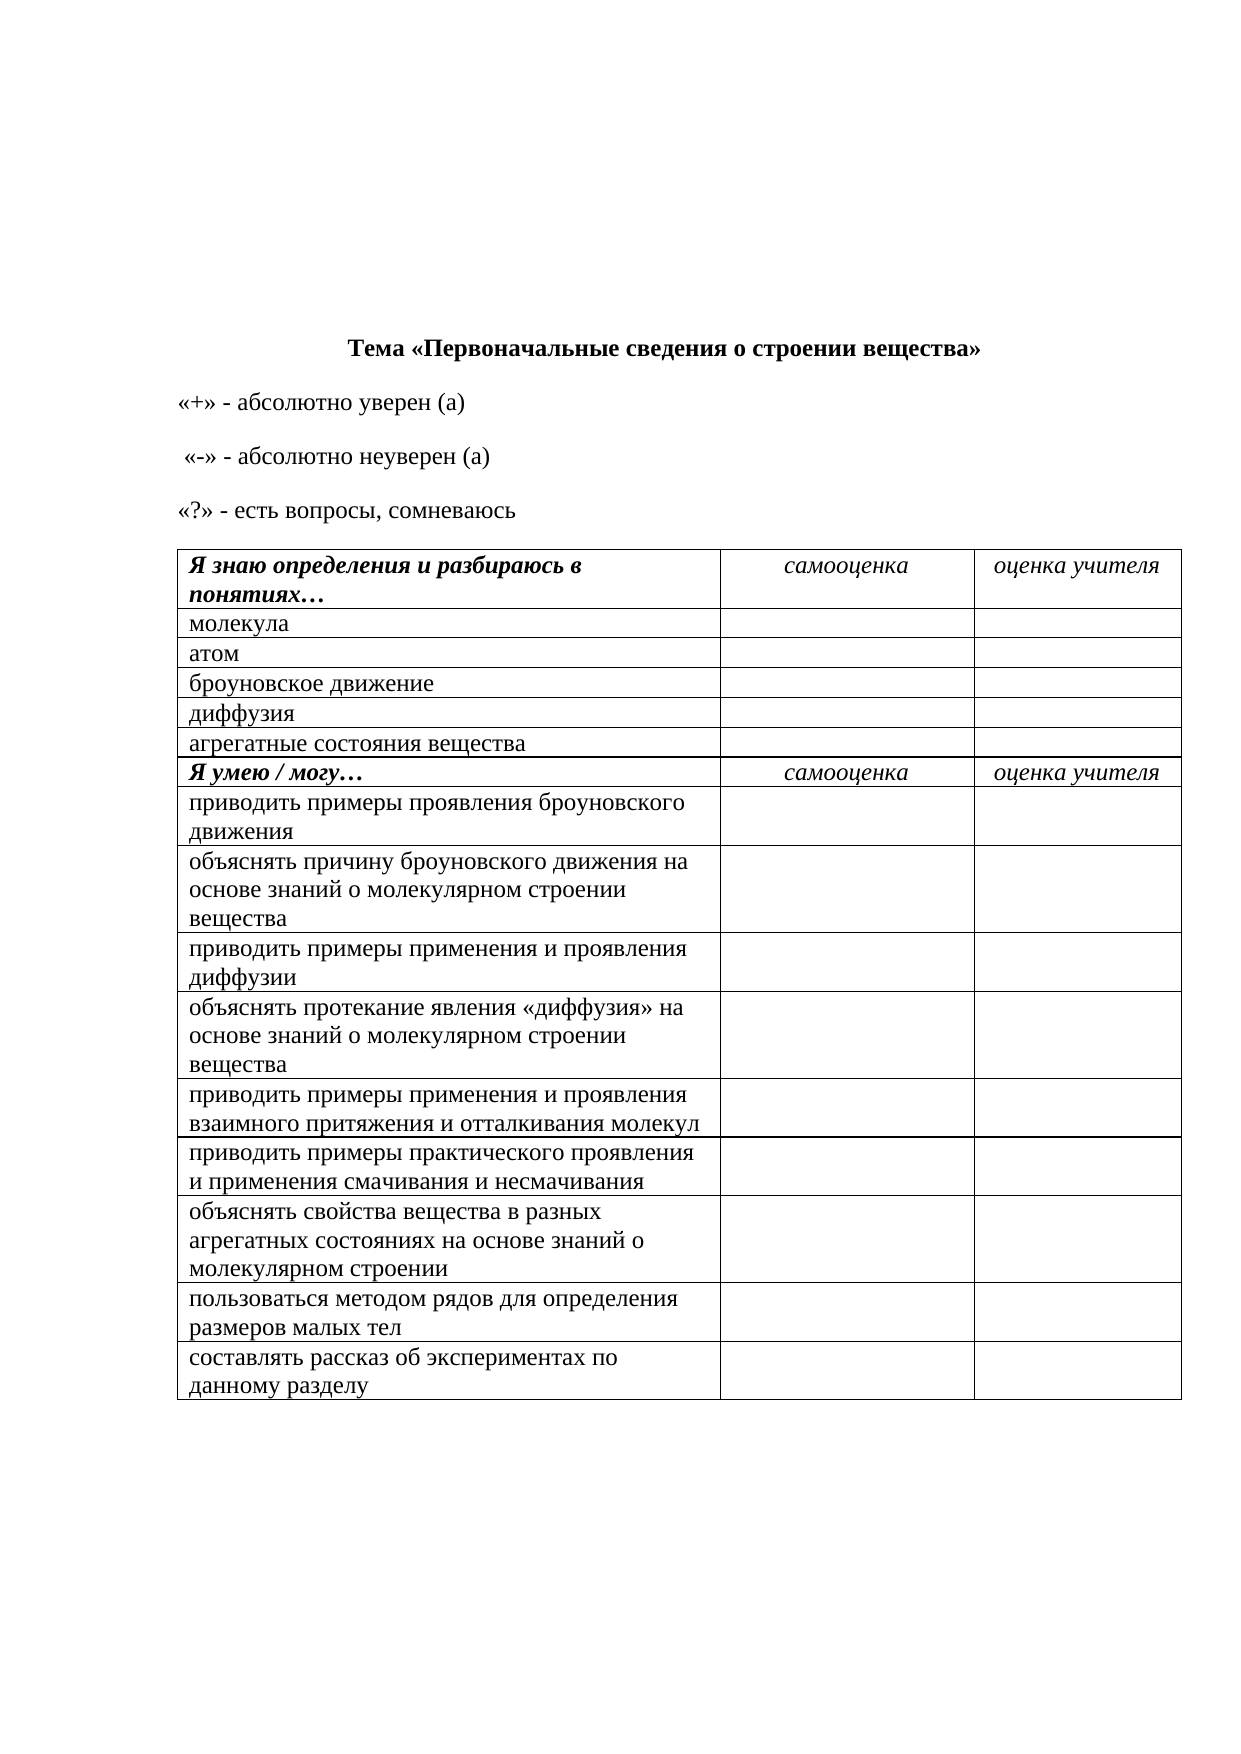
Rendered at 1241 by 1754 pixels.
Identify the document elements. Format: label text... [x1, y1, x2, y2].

table_cell [721, 1138, 974, 1195]
table_cell [721, 787, 974, 845]
table_cell молекула [178, 609, 720, 637]
table_cell самооценка [721, 758, 974, 786]
text «+» - абсолютно уверен (а) [177, 387, 1152, 416]
table_cell Я умею / могу… [178, 758, 720, 786]
table_cell оценка учителя [975, 758, 1181, 786]
table_cell [721, 1342, 974, 1399]
table_cell [975, 1342, 1181, 1399]
table_cell [975, 668, 1181, 697]
table_cell [975, 787, 1181, 845]
table_cell [975, 638, 1181, 667]
text «?» - есть вопросы, сомневаюсь [177, 495, 1152, 524]
table_header оценка учителя [975, 550, 1181, 607]
table_cell [721, 1079, 974, 1136]
table_cell [975, 933, 1181, 991]
table_header Я знаю определения и разбираюсь в понятиях… [178, 550, 720, 607]
table_cell приводить примеры практического проявления и применения смачивания и несмачивания [178, 1138, 720, 1195]
table_cell [975, 992, 1181, 1078]
text «-» - абсолютно неуверен (а) [177, 441, 1152, 470]
table_cell [721, 728, 974, 756]
table_cell [975, 846, 1181, 932]
table_cell [975, 1283, 1181, 1341]
table_cell [721, 668, 974, 697]
table_cell [721, 1196, 974, 1282]
table_cell [721, 846, 974, 932]
table_cell объяснять протекание явления «диффузия» на основе знаний о молекулярном строении вещества [178, 992, 720, 1078]
table_cell атом [178, 638, 720, 667]
table_cell приводить примеры применения и проявления диффузии [178, 933, 720, 991]
table_header самооценка [721, 550, 974, 607]
table_cell [721, 609, 974, 637]
table_cell [721, 1283, 974, 1341]
table_cell пользоваться методом рядов для определения размеров малых тел [178, 1283, 720, 1341]
table_cell объяснять причину броуновского движения на основе знаний о молекулярном строении вещества [178, 846, 720, 932]
table_cell [975, 1196, 1181, 1282]
table_cell приводить примеры проявления броуновского движения [178, 787, 720, 845]
table_cell броуновское движение [178, 668, 720, 697]
table_cell [975, 1079, 1181, 1136]
table_cell [721, 698, 974, 727]
table_cell [975, 609, 1181, 637]
table_cell [721, 638, 974, 667]
table_cell приводить примеры применения и проявления взаимного притяжения и отталкивания молекул [178, 1079, 720, 1136]
table_cell [975, 728, 1181, 756]
table_cell [721, 992, 974, 1078]
table_cell [721, 933, 974, 991]
table_cell диффузия [178, 698, 720, 727]
text Тема «Первоначальные сведения о строении вещества» [177, 333, 1152, 362]
table_cell [975, 698, 1181, 727]
table_cell агрегатные состояния вещества [178, 728, 720, 756]
table_cell составлять рассказ об экспериментах по данному разделу [178, 1342, 720, 1399]
table_cell объяснять свойства вещества в разных агрегатных состояниях на основе знаний о молекулярном строении [178, 1196, 720, 1282]
table_cell [975, 1138, 1181, 1195]
